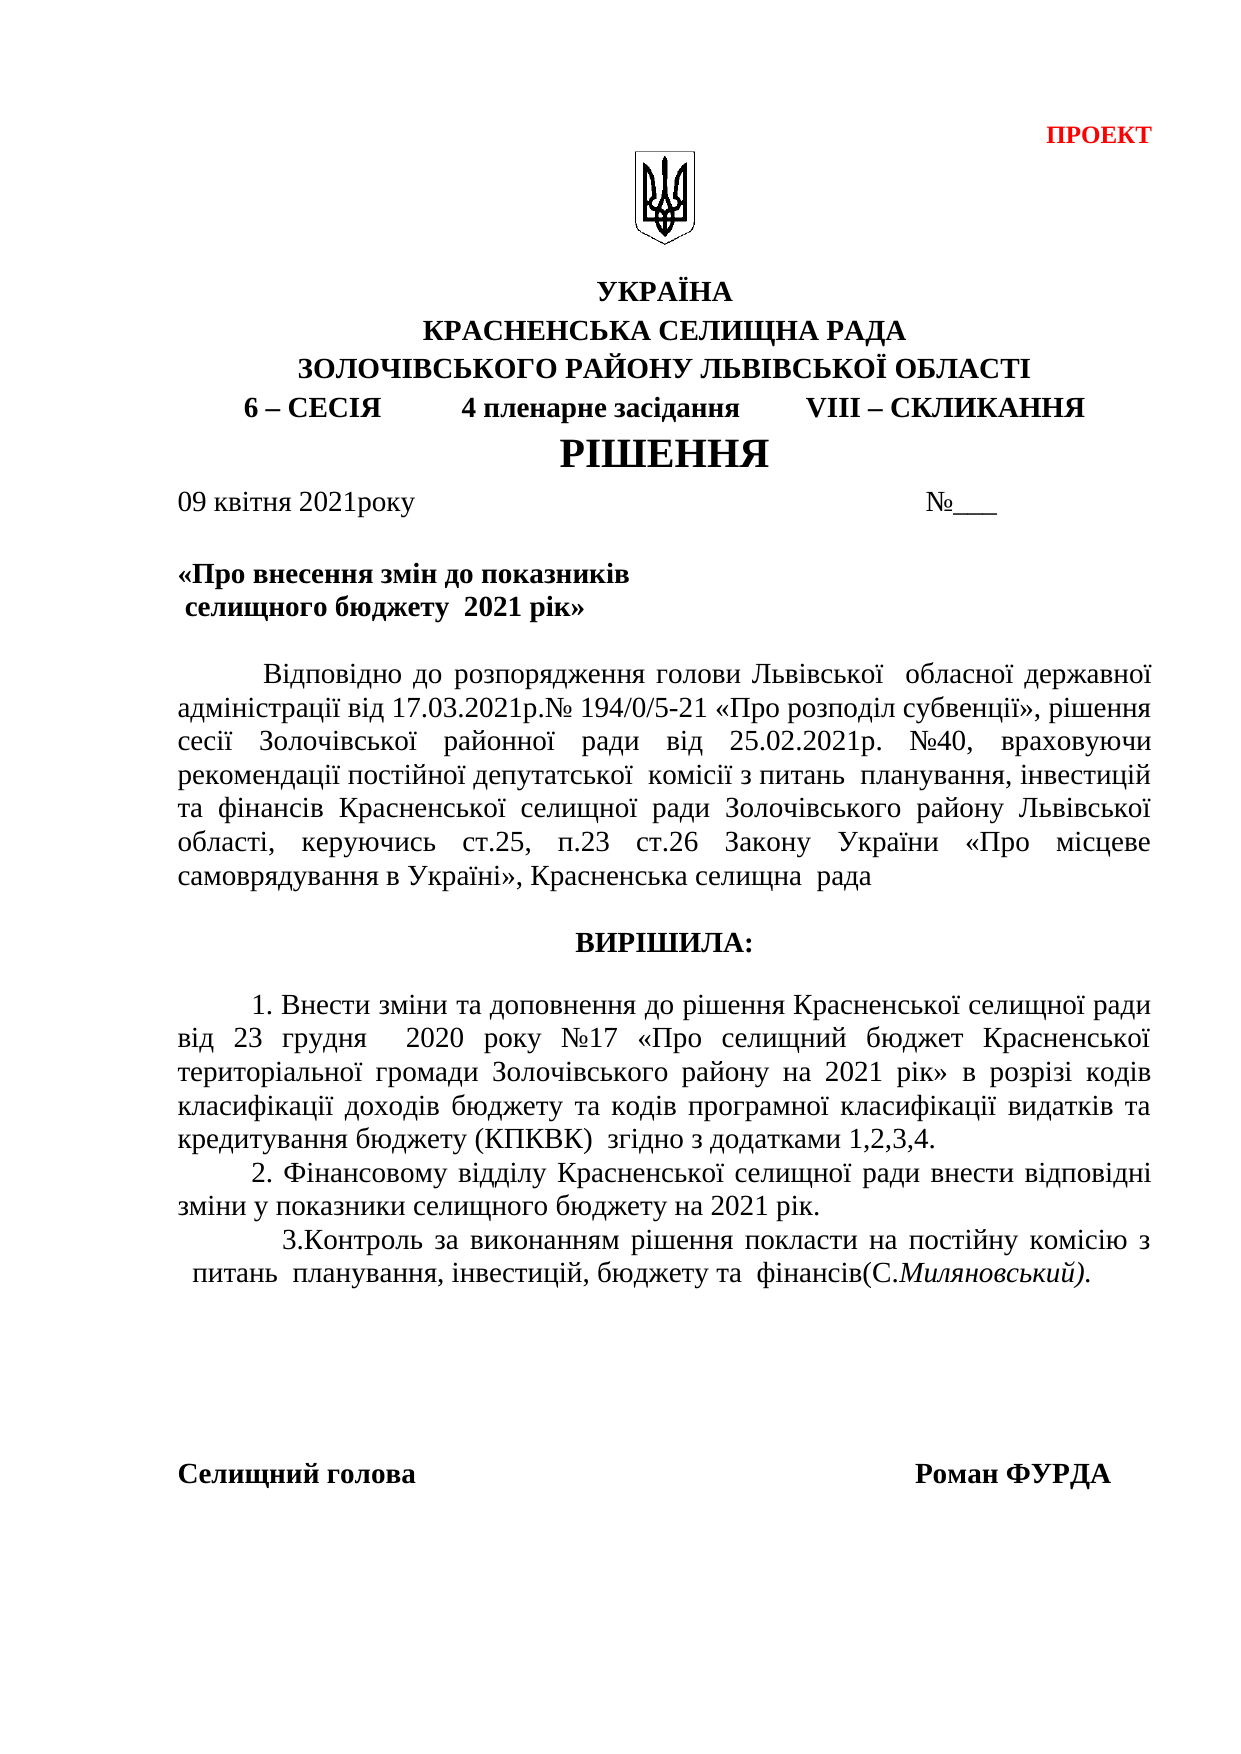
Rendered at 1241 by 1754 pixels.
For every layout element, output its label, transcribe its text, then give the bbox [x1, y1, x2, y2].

text 6 – СЕСІЯ 4 пленарне засідання VIII – СКЛИКАННЯ [177, 390, 1152, 424]
text 09 квітня 2021року №___ [177, 484, 1152, 517]
list 3.Контроль за виконанням рішення покласти на постійну комісію з питань планування, інвестицій, бюджету та фінансів(С.Миляновський). [192, 1222, 1152, 1289]
text РІШЕННЯ [177, 429, 1152, 477]
picture [631, 149, 698, 250]
text ЗОЛОЧІВСЬКОГО РАЙОНУ ЛЬВІВСЬКОЇ ОБЛАСТІ [177, 352, 1152, 385]
text ПРОЕКТ [177, 118, 1152, 149]
text УКРАЇНА [177, 274, 1152, 308]
text 2. Фінансовому відділу Красненської селищної ради внести відповідні зміни у показники селищного бюджету на 2021 рік. [177, 1155, 1152, 1222]
text Селищний голова Роман ФУРДА [177, 1457, 1152, 1490]
text ВИРІШИЛА: [177, 925, 1152, 958]
text 1. Внести зміни та доповнення до рішення Красненської селищної ради від 23 грудня 2020 року №17 «Про селищний бюджет Красненської територіальної громади Золочівського району на 2021 рік» в розрізі кодів класифікації доходів бюджету та кодів програмної класифікації видатків та кредитування бюджету (КПКВК) згідно з додатками 1,2,3,4. [177, 987, 1152, 1155]
text КРАСНЕНСЬКА СЕЛИЩНА РАДА [177, 313, 1152, 347]
text «Про внесення змін до показників [177, 556, 1152, 589]
text селищного бюджету 2021 рік» [177, 589, 1152, 623]
text Відповідно до розпорядження голови Львівської обласної державної адміністрації від 17.03.2021р.№ 194/0/5-21 «Про розподіл субвенції», рішення сесії Золочівської районної ради від 25.02.2021р. №40, враховуючи рекомендації постійної депутатської комісії з питань планування, інвестицій та фінансів Красненської селищної ради Золочівського району Львівської області, керуючись ст.25, п.23 ст.26 Закону України «Про місцеве самоврядування в Україні», Красненська селищна рада [177, 656, 1152, 891]
